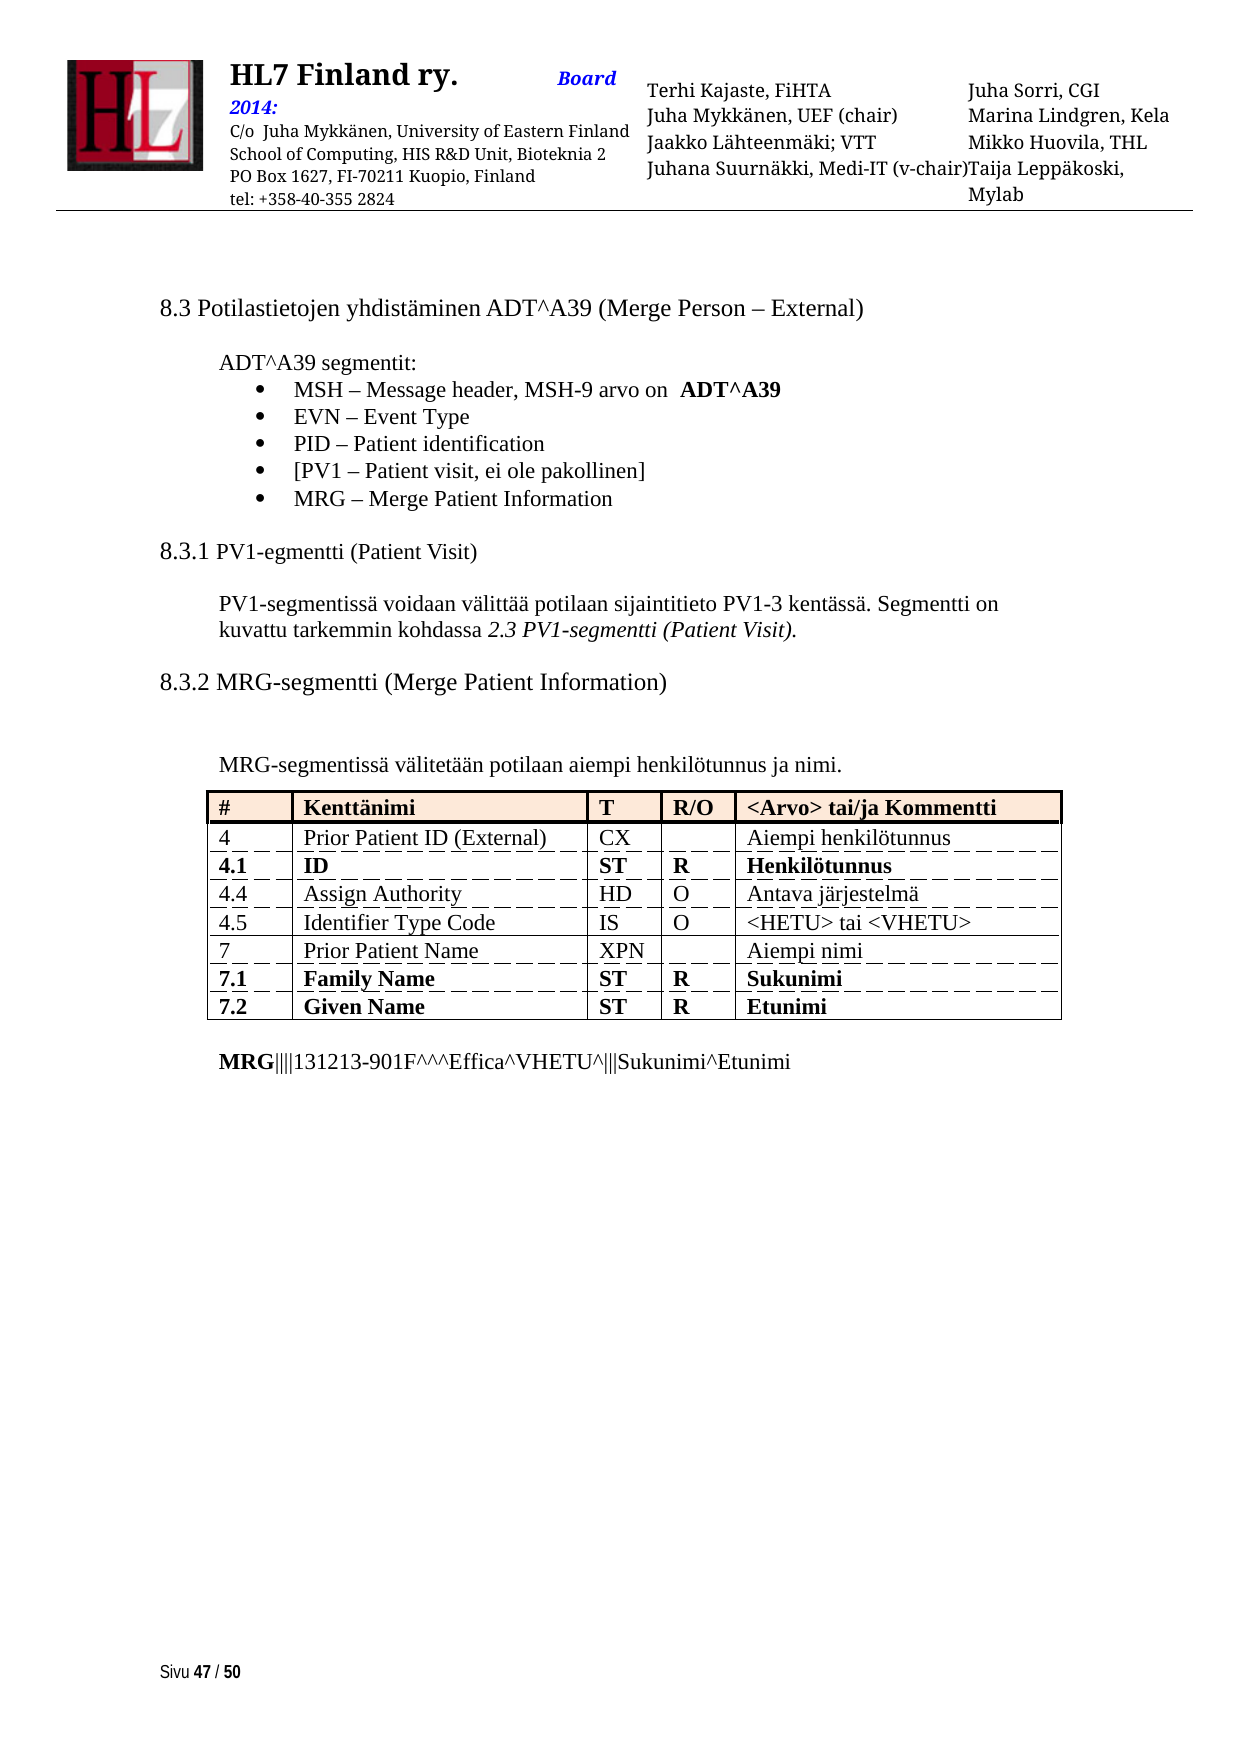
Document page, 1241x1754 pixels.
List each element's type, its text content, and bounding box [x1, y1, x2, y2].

text MRG||||131213-901F^^^Effica^VHETU^|||Sukunimi^Etunimi [218, 1047, 1051, 1074]
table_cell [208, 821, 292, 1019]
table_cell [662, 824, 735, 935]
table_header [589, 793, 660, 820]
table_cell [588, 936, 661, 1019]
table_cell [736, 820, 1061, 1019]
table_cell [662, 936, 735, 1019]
list MRG – Merge Patient Information [256, 484, 1051, 511]
subtitle Potilastietojen yhdistäminen ADT^A39 (Merge Person – External) [159, 293, 1051, 321]
list [PV1 – Patient visit, ei ole pakollinen] [256, 457, 1051, 484]
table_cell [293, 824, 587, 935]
picture [67, 60, 204, 171]
list EVN – Event Type [256, 403, 1051, 430]
subtitle MRG-segmentti (Merge Patient Information) [159, 667, 1051, 696]
list MSH – Message header, MSH-9 arvo on ADT^A39 [256, 376, 1051, 403]
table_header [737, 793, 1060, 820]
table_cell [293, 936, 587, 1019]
text PV1-segmentissä voidaan välittää potilaan sijaintitieto PV1-3 kentässä. Segmentti on kuvattu tarkemmin kohdassa 2.3 PV1-segmentti (Patient Visit). [218, 590, 1051, 642]
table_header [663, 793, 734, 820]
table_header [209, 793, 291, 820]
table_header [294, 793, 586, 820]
list PID – Patient identification [256, 430, 1051, 457]
text MRG-segmentissä välitetään potilaan aiempi henkilötunnus ja nimi. [218, 751, 1051, 777]
text ADT^A39 segmentit: [218, 348, 1051, 376]
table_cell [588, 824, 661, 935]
subtitle PV1-egmentti (Patient Visit) [159, 536, 1051, 565]
